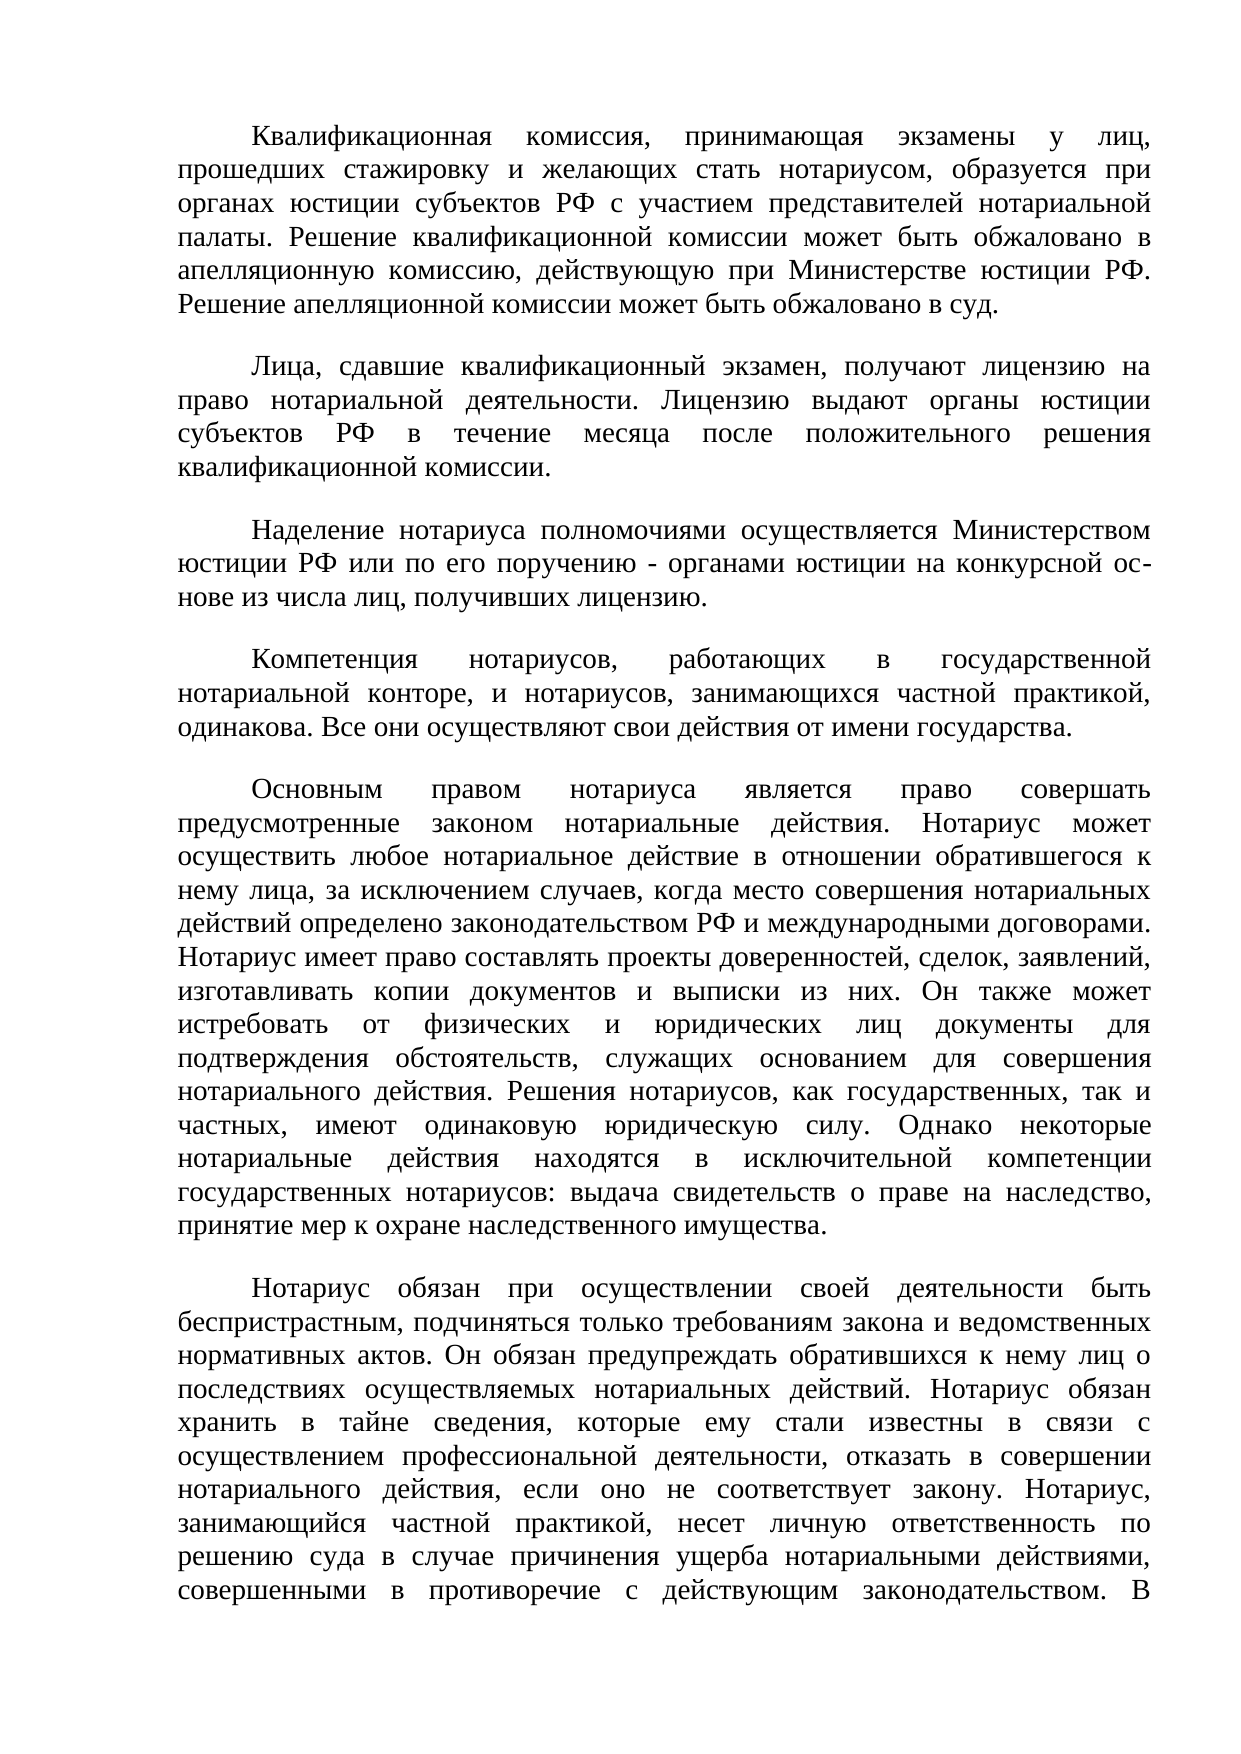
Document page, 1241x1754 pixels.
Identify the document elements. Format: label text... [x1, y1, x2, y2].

text Компетенция нотариусов, работающих в государственной нотариальной конторе, и нотариусов, занимающихся частной практикой, одинакова. Все они осуществляют свои действия от имени государства. [177, 642, 1152, 742]
text Основным правом нотариуса является право совершать предусмотренные законом нотариальные действия. Нотариус может осуществить любое нотариальное действие в отношении обратившегося к нему лица, за исключением случаев, когда место совершения нотариальных действий определено законодательством РФ и международными договорами. Нотариус имеет право составлять проекты доверенностей, сделок, заявлений, изготавливать копии документов и выписки из них. Он также может истребовать от физических и юридических лиц документы для подтверждения обстоятельств, служащих основанием для совершения нотариального действия. Решения нотариусов, как государственных, так и частных, имеют одинаковую юридическую силу. Однако некоторые нотариальные действия находятся в исключительной компетенции государственных нотариусов: выдача свидетельств о праве на наследство, принятие мер к охране наследственного имущества. [177, 771, 1152, 1241]
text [177, 1270, 1152, 1606]
text Квалификационная комиссия, принимающая экзамены у лиц, прошедших стажировку и желающих стать нотариусом, образуется при органах юстиции субъектов РФ с участием представителей нотариальной палаты. Решение квалификационной комиссии может быть обжаловано в апелляционную комиссию, действующую при Министерстве юстиции РФ. Решение апелляционной комиссии может быть обжаловано в суд. [177, 118, 1152, 319]
text Лица, сдавшие квалификационный экзамен, получают лицензию на право нотариальной деятельности. Лицензию выдают органы юстиции субъектов РФ в течение месяца после положительного решения квалификационной комиссии. [177, 348, 1152, 483]
text Наделение нотариуса полномочиями осуществляется Министерством юстиции РФ или по его поручению - органами юстиции на конкурсной основе из числа лиц, получивших лицензию. [177, 512, 1152, 612]
